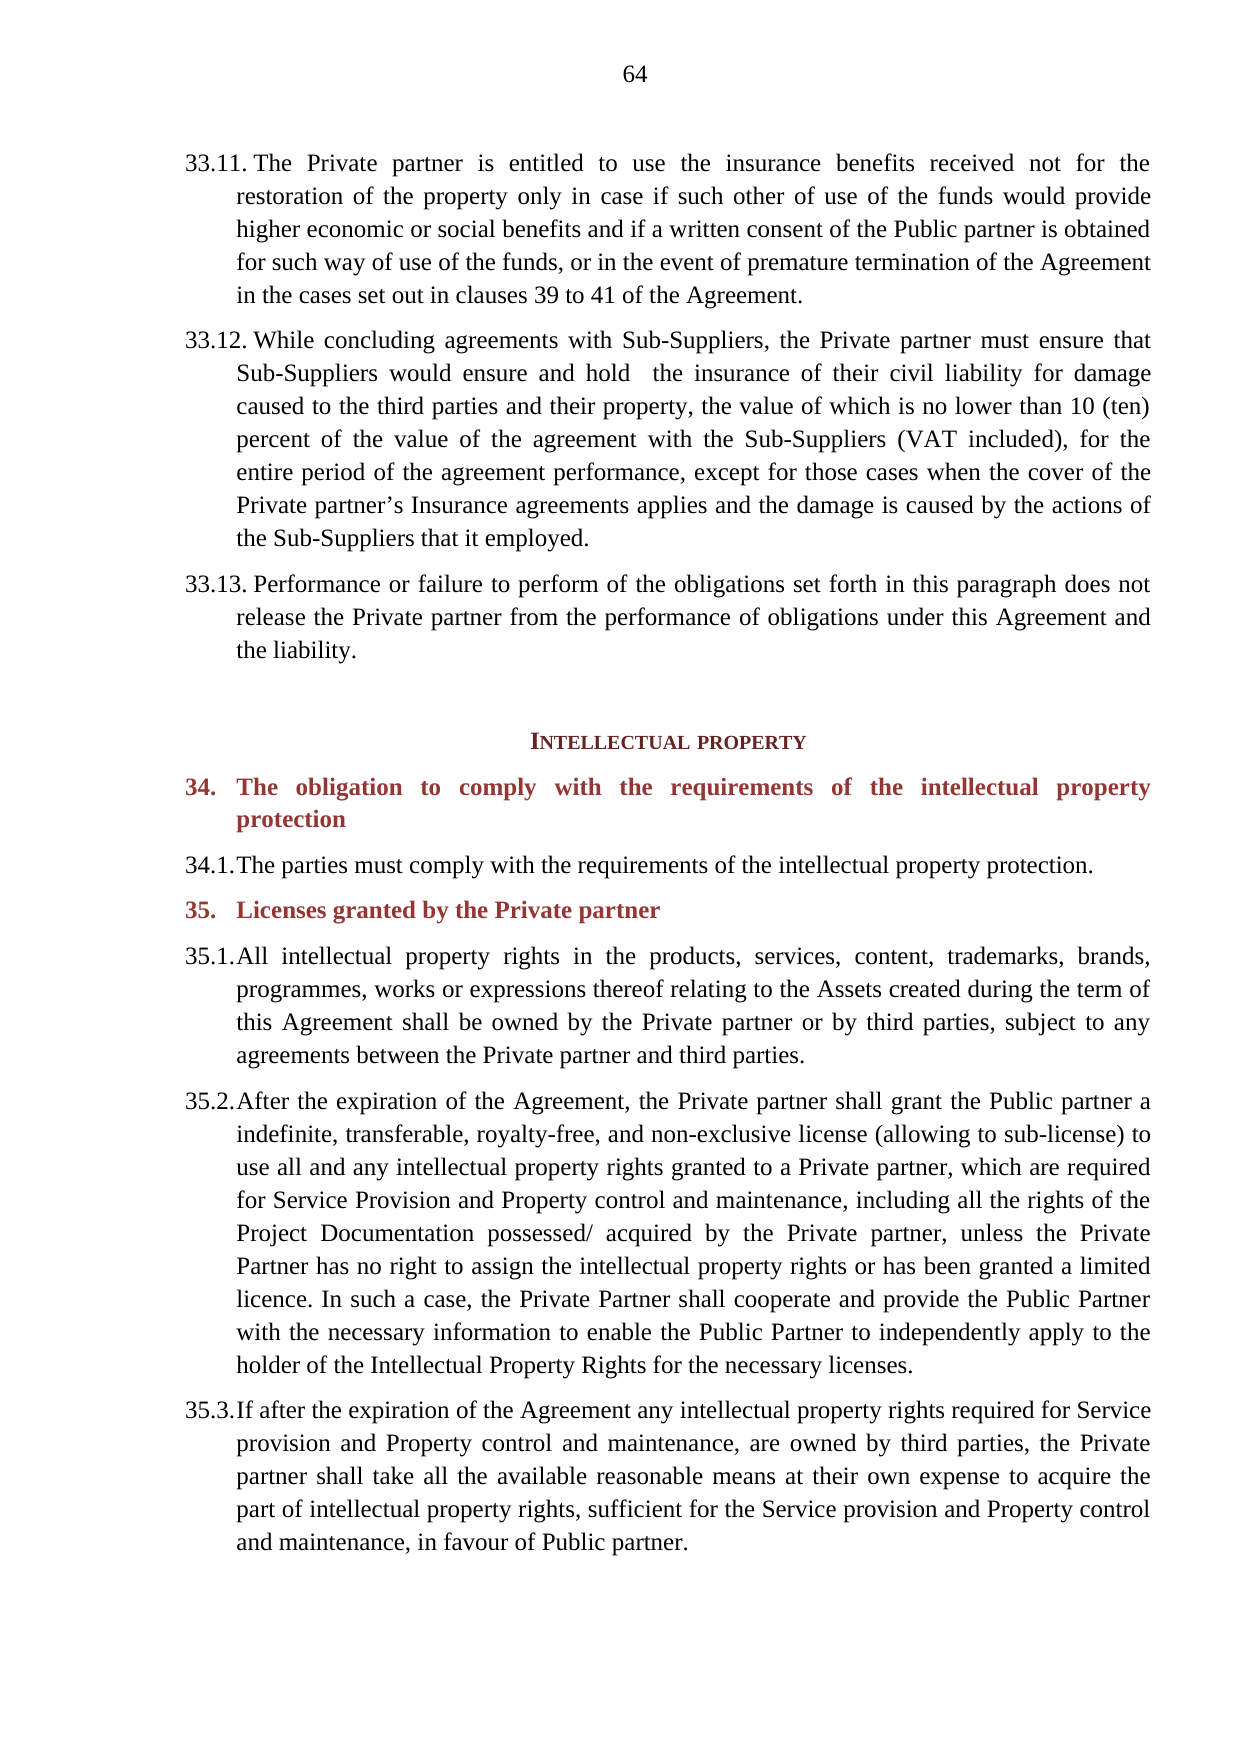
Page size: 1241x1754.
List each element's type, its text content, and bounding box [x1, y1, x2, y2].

text All intellectual property rights in the products, services, content, trademarks, brands, programmes, works or expressions thereof relating to the Assets created during the term of this Agreement shall be owned by the Private partner or by third parties, subject to any agreements between the Private partner and third parties. [185, 941, 1152, 1069]
text If after the expiration of the Agreement any intellectual property rights required for Service provision and Property control and maintenance, are owned by third parties, the Private partner shall take all the available reasonable means at their own expense to acquire the part of intellectual property rights, sufficient for the Service provision and Property control and maintenance, in favour of Public partner. [185, 1395, 1152, 1556]
subtitle Intellectual property [185, 726, 1152, 755]
text The parties must comply with the requirements of the intellectual property protection. [185, 850, 1152, 879]
subtitle Licenses granted by the Private partner [185, 896, 1152, 924]
text Performance or failure to perform of the obligations set forth in this paragraph does not release the Private partner from the performance of obligations under this Agreement and the liability. [185, 569, 1152, 664]
text While concluding agreements with Sub-Suppliers, the Private partner must ensure that Sub-Suppliers would ensure and hold the insurance of their civil liability for damage caused to the third parties and their property, the value of which is no lower than 10 (ten) percent of the value of the agreement with the Sub-Suppliers (VAT included), for the entire period of the agreement performance, except for those cases when the cover of the Private partner’s Insurance agreements applies and the damage is caused by the actions of the Sub-Suppliers that it employed. [185, 325, 1152, 552]
text After the expiration of the Agreement, the Private partner shall grant the Public partner a indefinite, transferable, royalty-free, and non-exclusive license (allowing to sub-license) to use all and any intellectual property rights granted to a Private partner, which are required for Service Provision and Property control and maintenance, including all the rights of the Project Documentation possessed/ acquired by the Private partner, unless the Private Partner has no right to assign the intellectual property rights or has been granted a limited licence. In such a case, the Private Partner shall cooperate and provide the Public Partner with the necessary information to enable the Public Partner to independently apply to the holder of the Intellectual Property Rights for the necessary licenses. [185, 1086, 1152, 1379]
text The Private partner is entitled to use the insurance benefits received not for the restoration of the property only in case if such other of use of the funds would provide higher economic or social benefits and if a written consent of the Public partner is obtained for such way of use of the funds, or in the event of premature termination of the Agreement in the cases set out in clauses 39 to 41 of the Agreement. [185, 148, 1152, 308]
subtitle The obligation to comply with the requirements of the intellectual property protection [185, 772, 1152, 833]
